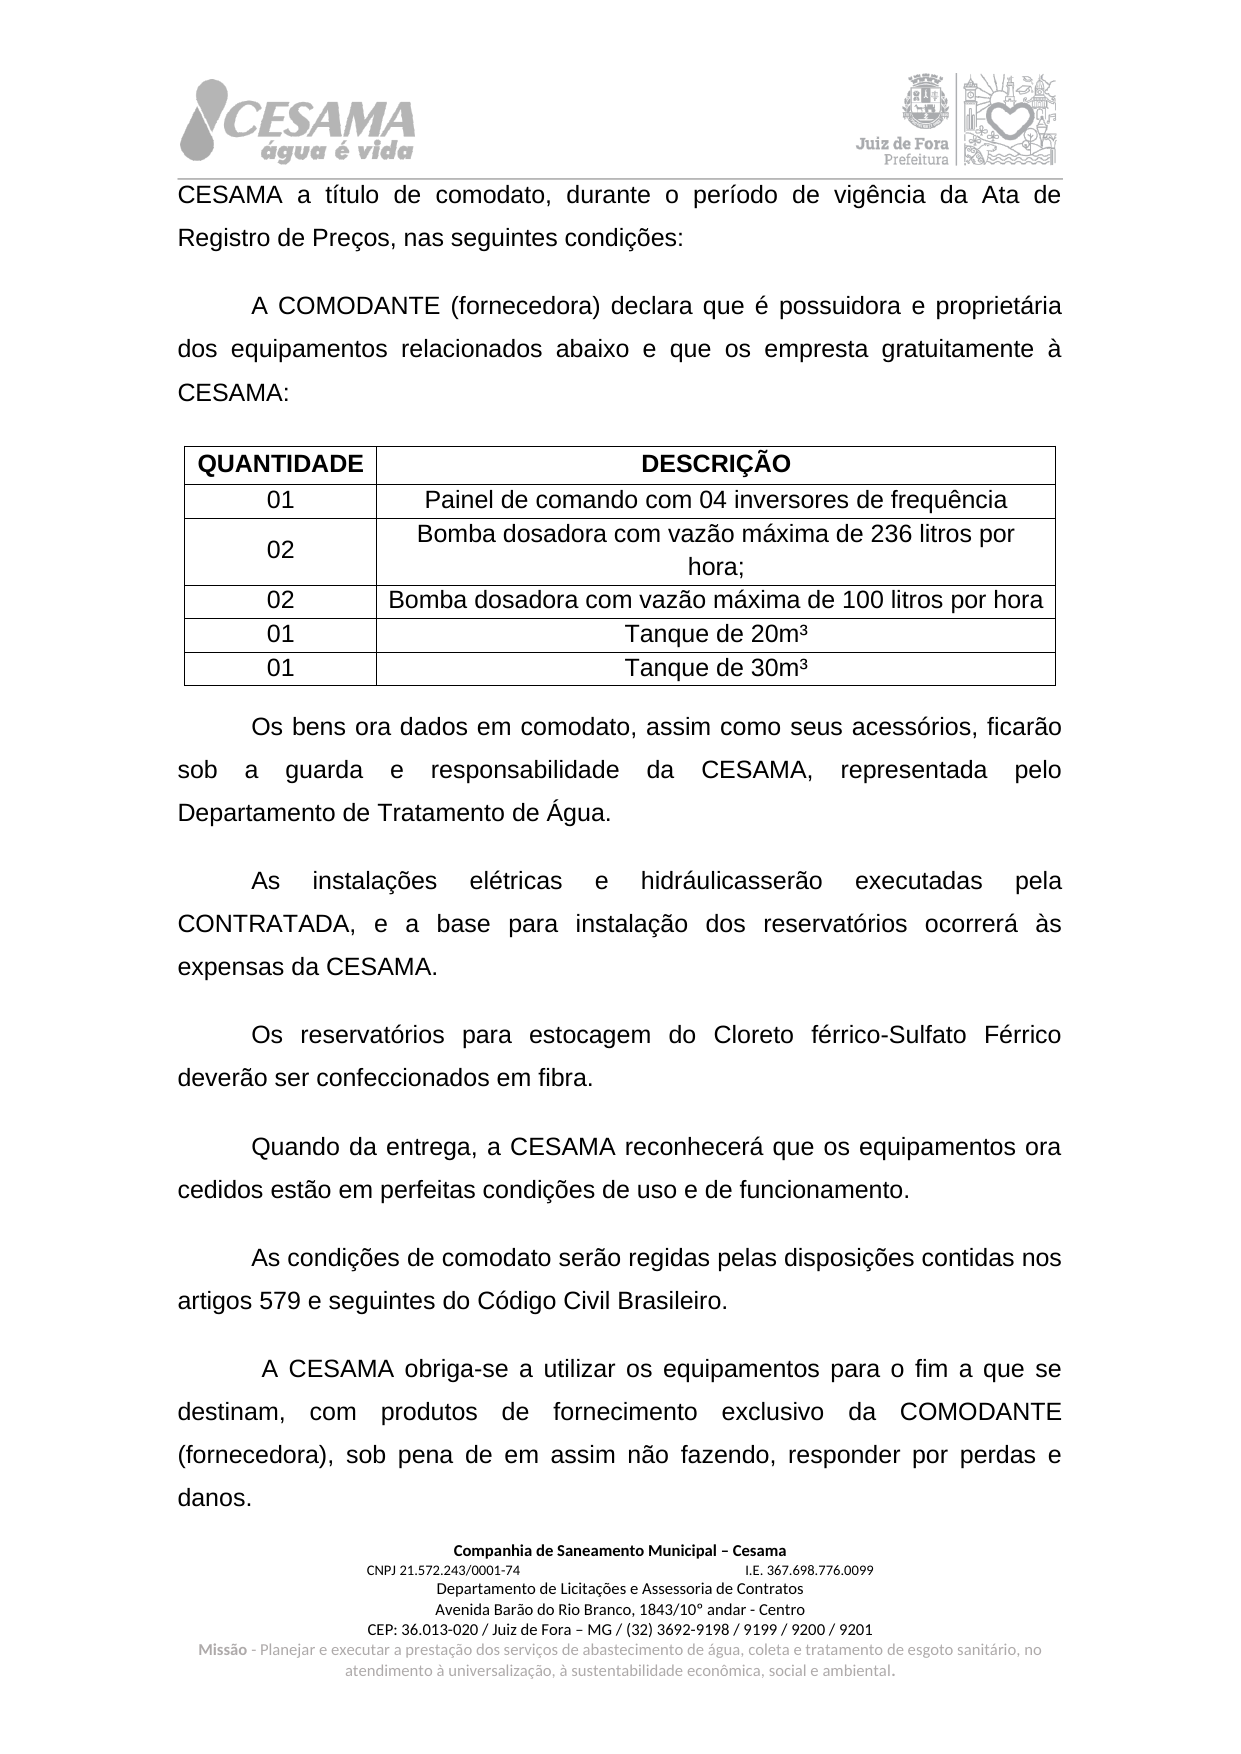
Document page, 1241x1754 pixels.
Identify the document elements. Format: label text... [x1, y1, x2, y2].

picture [177, 73, 1063, 180]
table_cell 01 [185, 653, 376, 685]
text A COMODANTE (fornecedora) declara que é possuidora e proprietária dos equipamentos relacionados abaixo e que os empresta gratuitamente à CESAMA: [177, 291, 1063, 406]
table_cell 01 [185, 619, 376, 652]
text Quando da entrega, a CESAMA reconhecerá que os equipamentos ora cedidos estão em perfeitas condições de uso e de funcionamento. [177, 1131, 1063, 1203]
table_cell Tanque de 30m³ [377, 653, 1055, 685]
table_cell Bomba dosadora com vazão máxima de 100 litros por hora [377, 586, 1055, 618]
text As condições de comodato serão regidas pelas disposições contidas nos artigos 579 e seguintes do Código Civil Brasileiro. [177, 1243, 1063, 1314]
text As instalações elétricas e hidráulicasserão executadas pela CONTRATADA, e a base para instalação dos reservatórios ocorrerá às expensas da CESAMA. [177, 866, 1063, 981]
table_cell Tanque de 20m³ [377, 619, 1055, 652]
table_cell 02 [185, 519, 376, 584]
text A CESAMA obriga-se a utilizar os equipamentos para o fim a que se destinam, com produtos de fornecimento exclusivo da COMODANTE (fornecedora), sob pena de em assim não fazendo, responder por perdas e danos. [177, 1354, 1063, 1512]
table_header QUANTIDADE [185, 447, 376, 484]
table_cell 01 [185, 485, 376, 518]
table_cell Painel de comando com 04 inversores de frequência [377, 485, 1055, 518]
table_cell Bomba dosadora com vazão máxima de 236 litros por hora; [377, 519, 1055, 584]
table_cell 02 [185, 586, 376, 618]
text Os reservatórios para estocagem do Cloreto férrico-Sulfato Férrico deverão ser confeccionados em fibra. [177, 1020, 1063, 1092]
table_header DESCRIÇÃO [377, 447, 1055, 484]
text Os bens ora dados em comodato, assim como seus acessórios, ficarão sob a guarda e responsabilidade da CESAMA, representada pelo Departamento de Tratamento de Água. [177, 711, 1063, 826]
